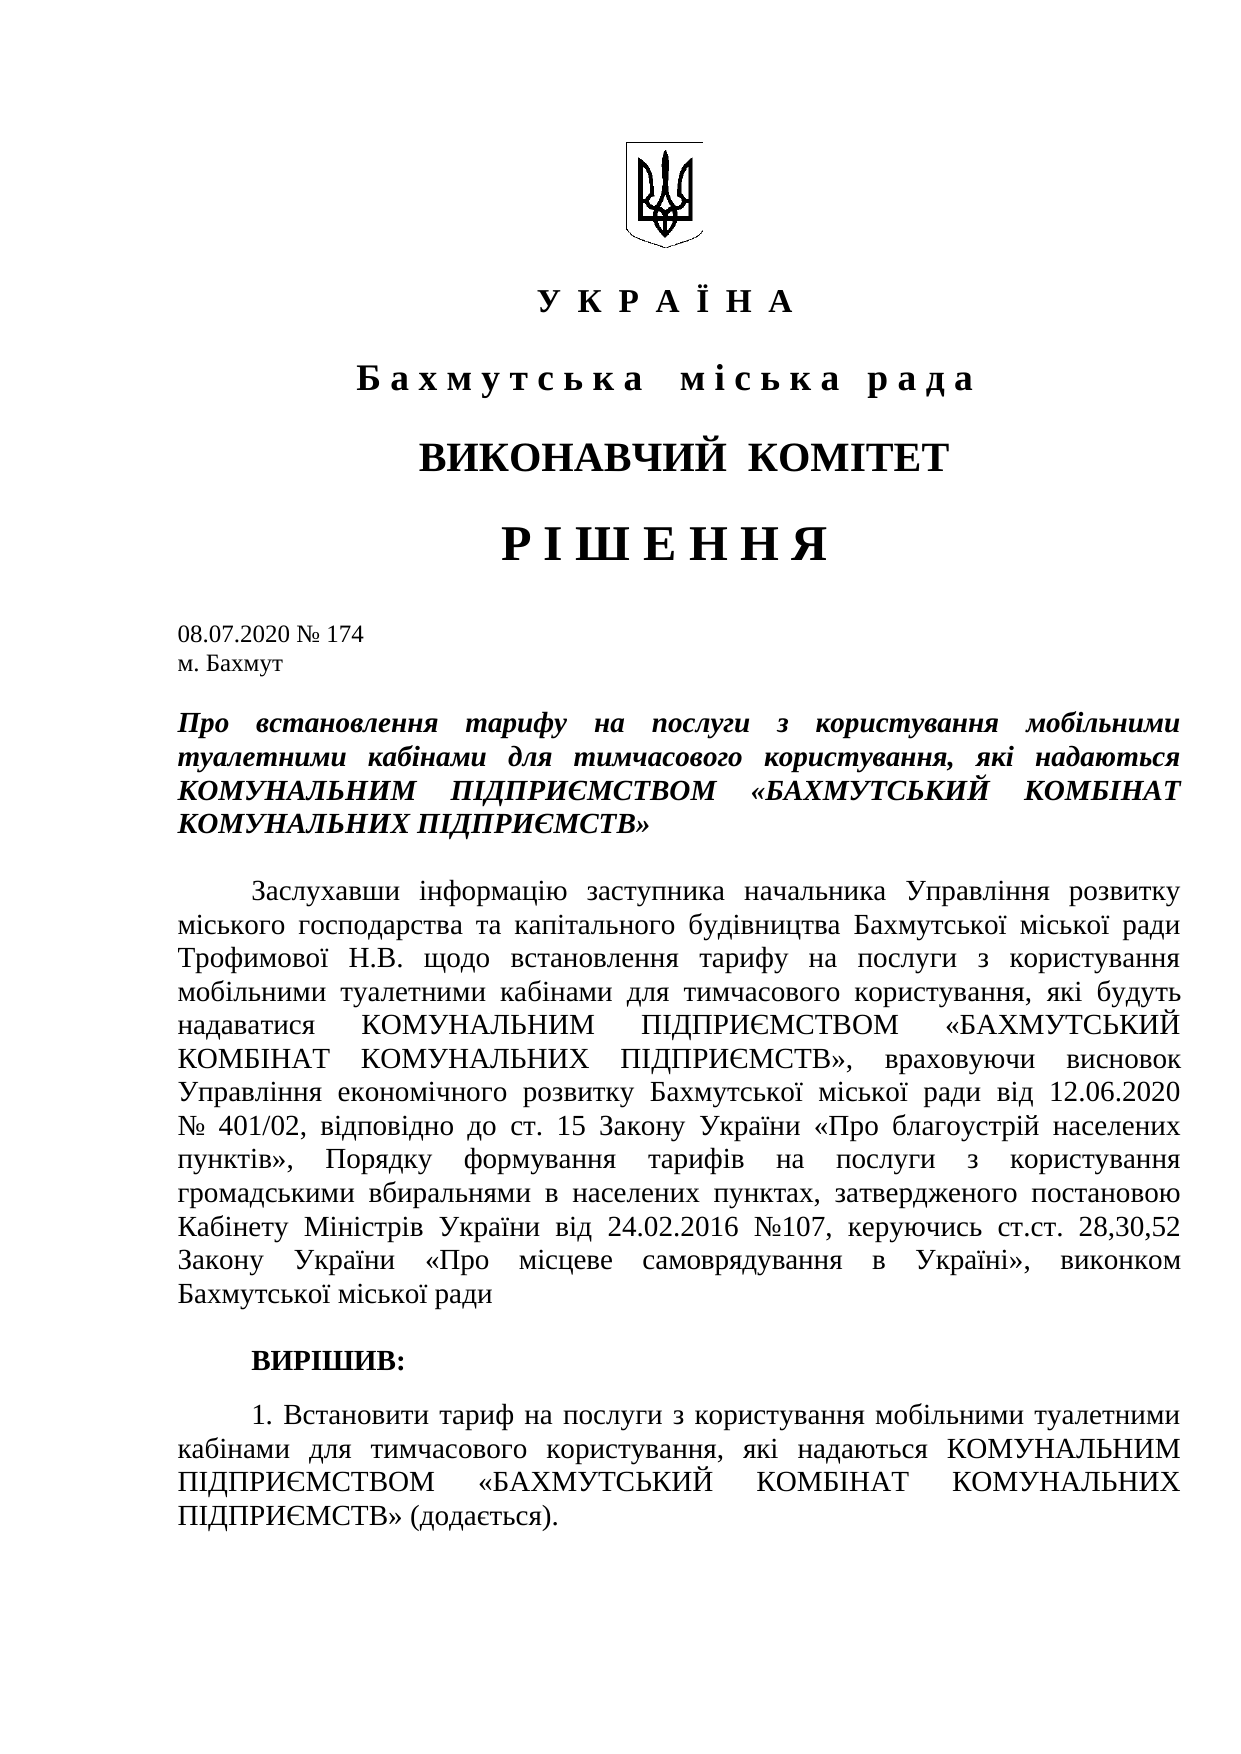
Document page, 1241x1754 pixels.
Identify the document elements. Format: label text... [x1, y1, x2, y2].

text м. Бахмут [177, 648, 1152, 677]
text 08.07.2020 № 174 [177, 619, 1152, 648]
text ВИРІШИВ: [177, 1343, 1181, 1376]
picture [626, 142, 703, 248]
text ВИКОНАВЧИЙ КОМІТЕТ [251, 432, 1152, 480]
text У К Р А Ї Н А [177, 281, 1152, 320]
text Б а х м у т с ь к а м і с ь к а р а д а [177, 356, 1152, 399]
text Заслухавши інформацію заступника начальника Управління розвитку міського господарства та капітального будівництва Бахмутської міської ради Трофимової Н.В. щодо встановлення тарифу на послуги з користування мобільними туалетними кабінами для тимчасового користування, які будуть надаватися КОМУНАЛЬНИМ ПІДПРИЄМСТВОМ «БАХМУТСЬКИЙ КОМБІНАТ КОМУНАЛЬНИХ ПІДПРИЄМСТВ», враховуючи висновок Управління економічного розвитку Бахмутської міської ради від 12.06.2020 № 401/02, відповідно до ст. 15 Закону України «Про благоустрій населених пунктів», Порядку формування тарифів на послуги з користування громадськими вбиральнями в населених пунктах, затвердженого постановою Кабінету Міністрів України від 24.02.2016 №107, керуючись ст.ст. 28,30,52 Закону України «Про місцеве самоврядування в Україні», виконком Бахмутської міської ради [177, 873, 1181, 1309]
text 1. Встановити тариф на послуги з користування мобільними туалетними кабінами для тимчасового користування, які надаються КОМУНАЛЬНИМ ПІДПРИЄМСТВОМ «БАХМУТСЬКИЙ КОМБІНАТ КОМУНАЛЬНИХ ПІДПРИЄМСТВ» (додається). [177, 1397, 1181, 1531]
text Р I Ш Е Н Н Я [177, 514, 1152, 571]
text Про встановлення тарифу на послуги з користування мобільними туалетними кабінами для тимчасового користування, які надаються КОМУНАЛЬНИМ ПІДПРИЄМСТВОМ «БАХМУТСЬКИЙ КОМБІНАТ КОМУНАЛЬНИХ ПІДПРИЄМСТВ» [177, 706, 1181, 840]
